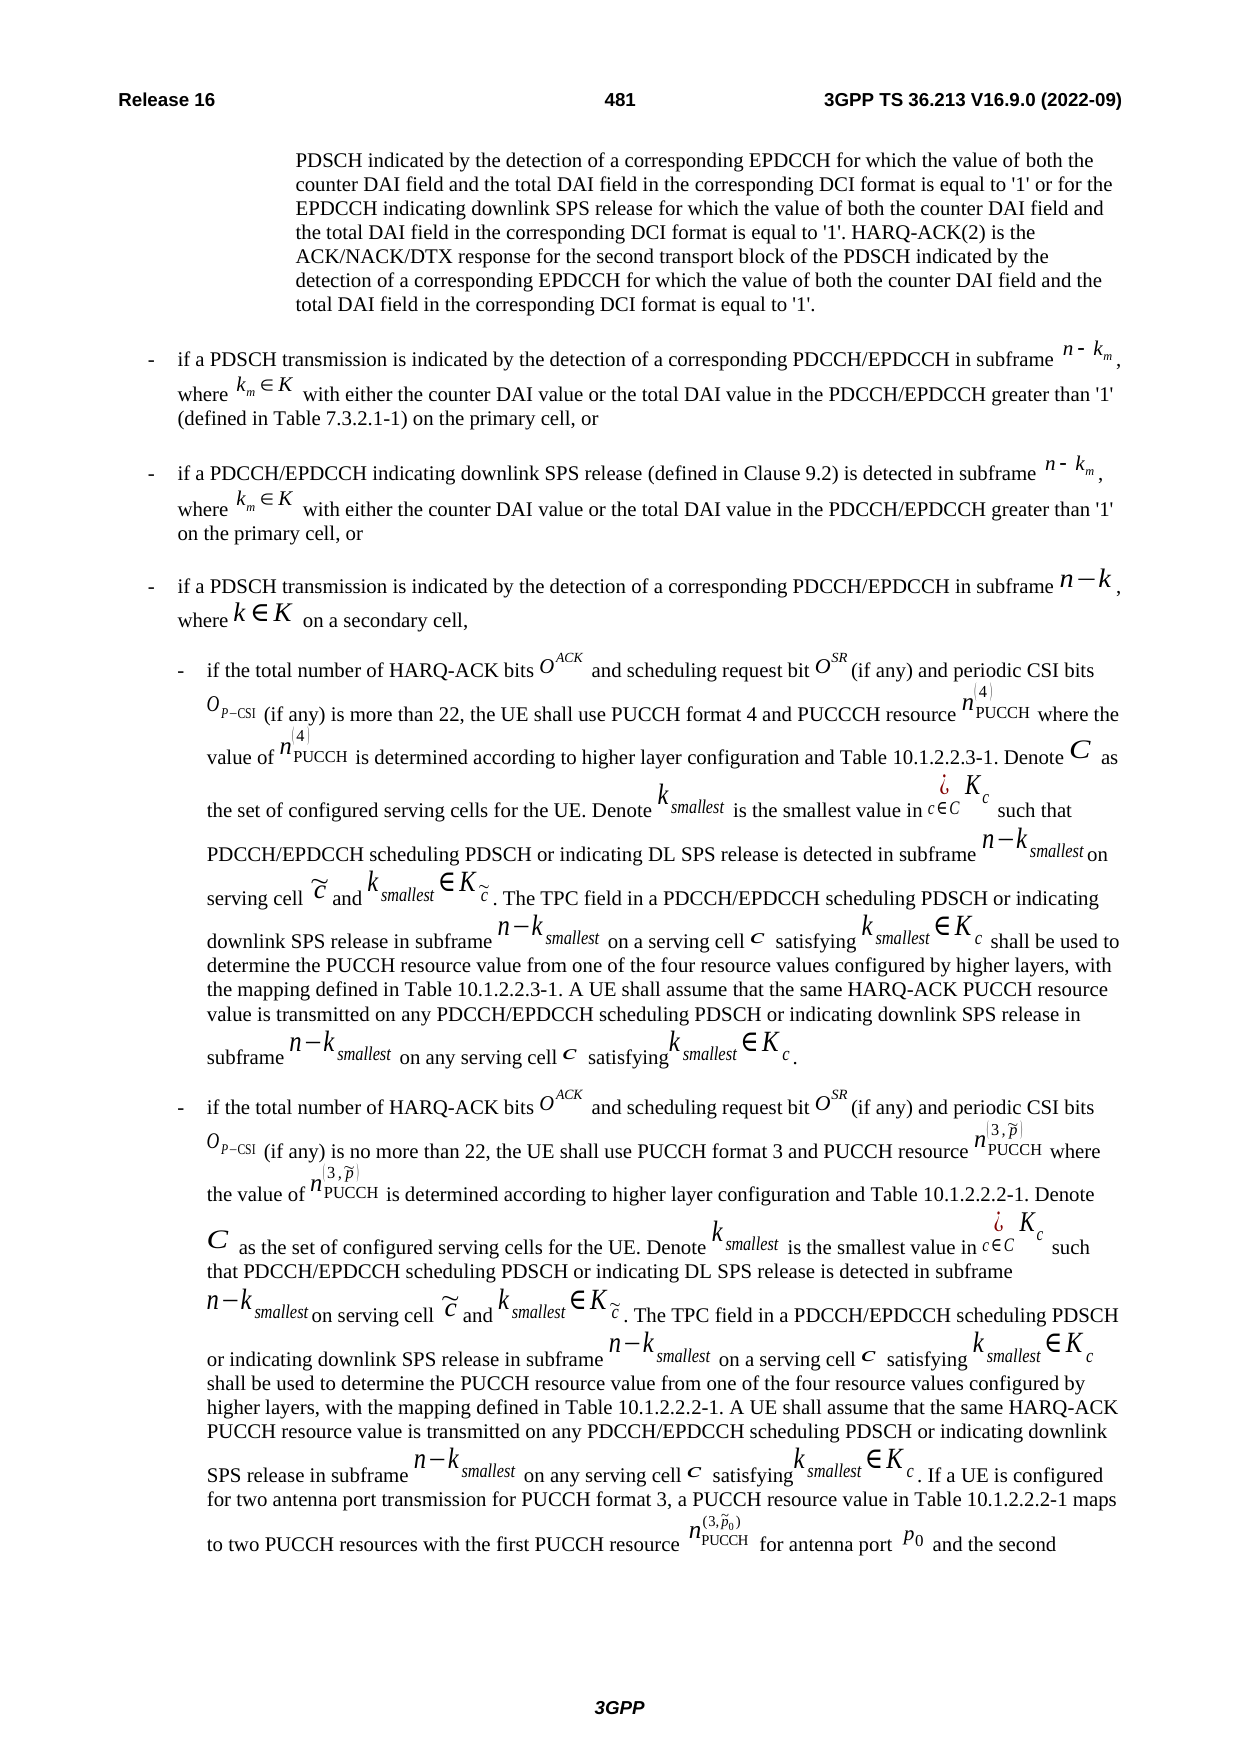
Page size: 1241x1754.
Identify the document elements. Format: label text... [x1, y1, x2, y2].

text - if a PDSCH transmission is indicated by the detection of a corresponding PDCCH/EPDCCH in subframe , where with either the counter DAI value or the total DAI value in the PDCCH/EPDCCH greater than '1' (defined in Table 7.3.2.1-1) on the primary cell, or [148, 335, 1122, 430]
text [266, 147, 1122, 316]
text - if a PDCCH/EPDCCH indicating downlink SPS release (defined in Clause 9.2) is detected in subframe , where with either the counter DAI value or the total DAI value in the PDCCH/EPDCCH greater than '1' on the primary cell, or [148, 449, 1122, 545]
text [177, 1088, 1122, 1556]
text - if the total number of HARQ-ACK bits and scheduling request bit (if any) and periodic CSI bits (if any) is more than 22, the UE shall use PUCCH format 4 and PUCCCH resource where the value of is determined according to higher layer configuration and Table 10.1.2.2.3-1. Denote as the set of configured serving cells for the UE. Denote is the smallest value in such that PDCCH/EPDCCH scheduling PDSCH or indicating DL SPS release is detected in subframe on serving cell and . The TPC field in a PDCCH/EPDCCH scheduling PDSCH or indicating downlink SPS release in subframe on a serving cell satisfying shall be used to determine the PUCCH resource value from one of the four resource values configured by higher layers, with the mapping defined in Table 10.1.2.2.3-1. A UE shall assume that the same HARQ-ACK PUCCH resource value is transmitted on any PDCCH/EPDCCH scheduling PDSCH or indicating downlink SPS release in subframe on any serving cell satisfying. [177, 651, 1122, 1069]
text - if a PDSCH transmission is indicated by the detection of a corresponding PDCCH/EPDCCH in subframe , where on a secondary cell, [148, 564, 1122, 632]
